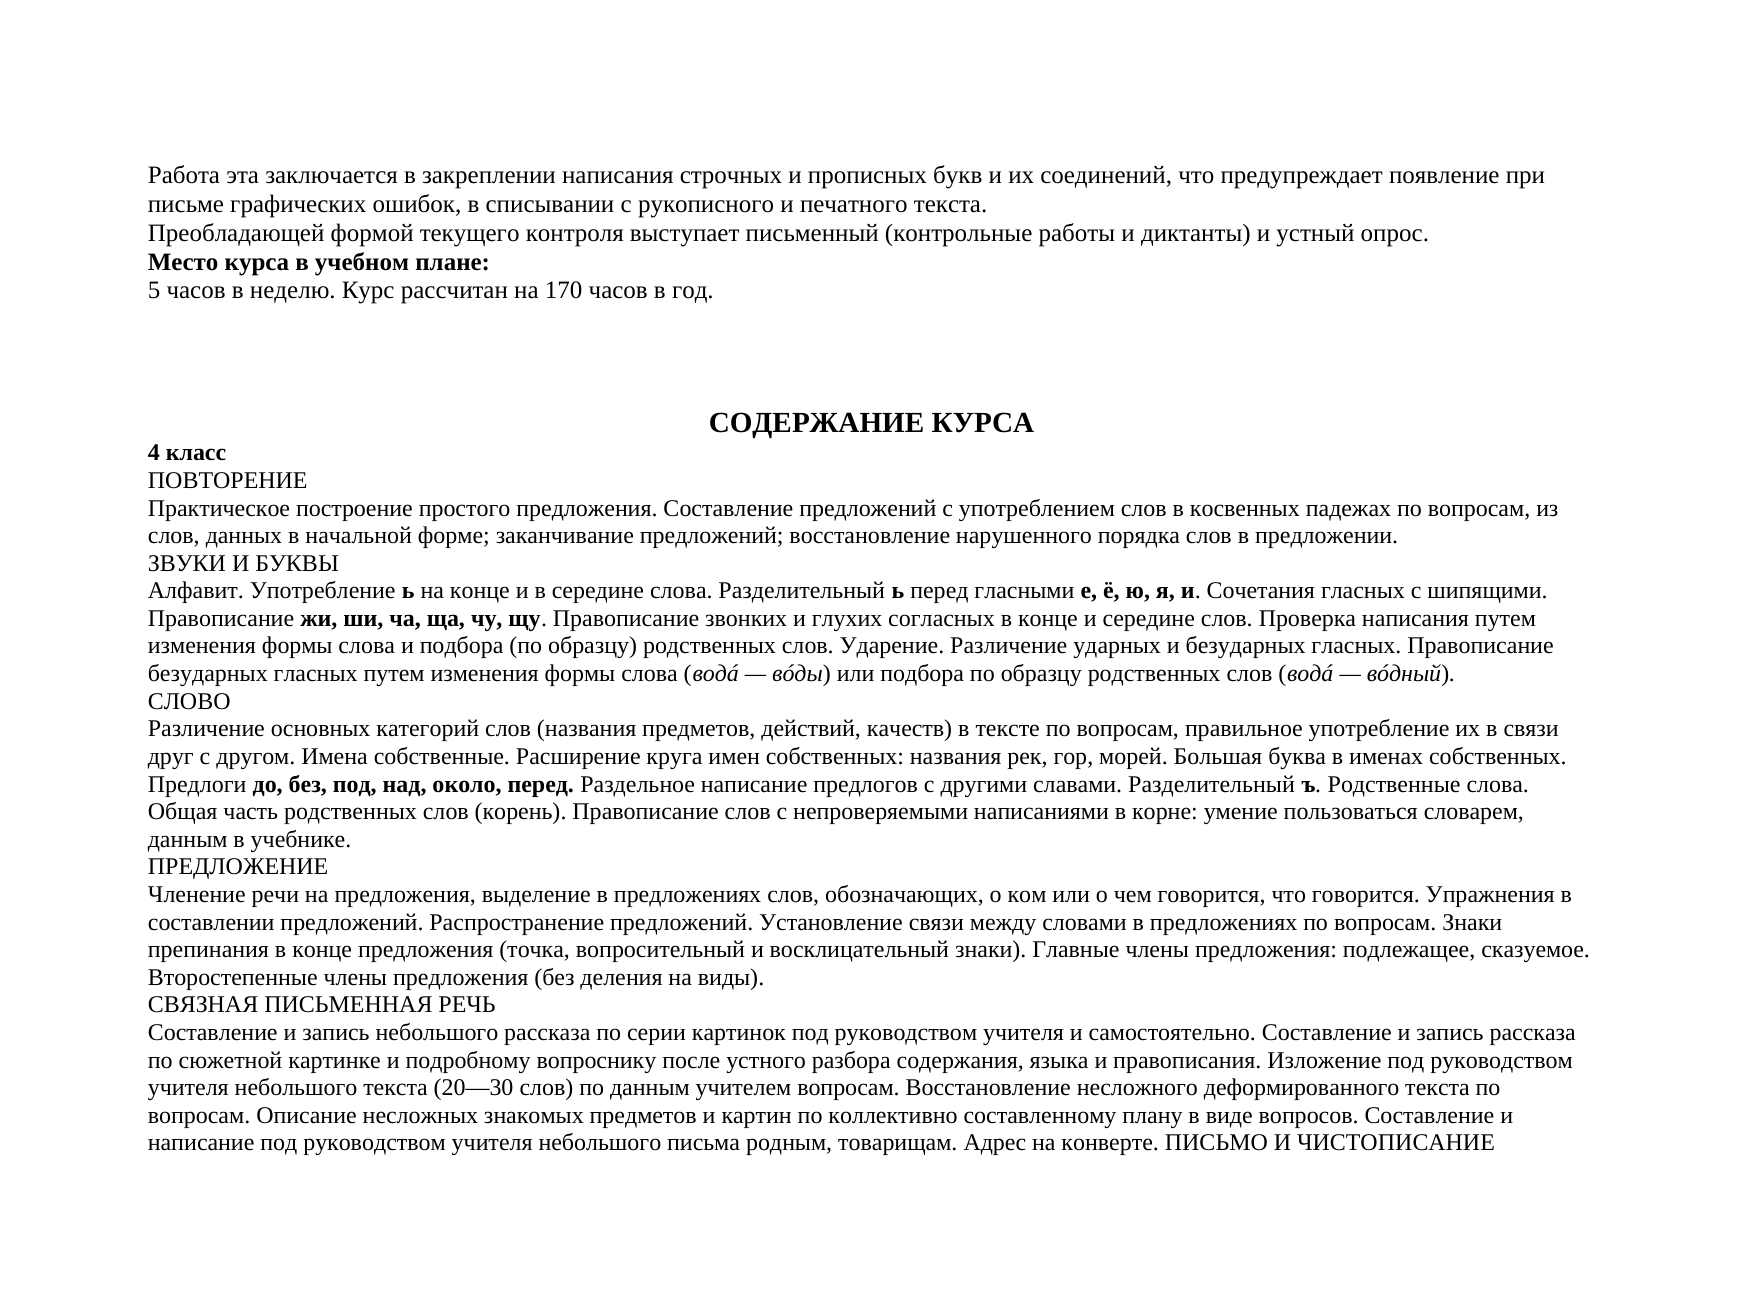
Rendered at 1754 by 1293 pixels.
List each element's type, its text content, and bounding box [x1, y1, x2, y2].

text СЛОВО [148, 687, 1595, 714]
text Преобладающей формой текущего контроля выступает письменный (контрольные работы и диктанты) и устный опрос. [148, 218, 1595, 247]
text Составление и запись небольшого рассказа по серии картинок под руководством учителя и самостоятельно. Составление и запись рассказа по сюжетной картинке и подробному вопроснику после устного разбора содержания, языка и правописания. Изложение под руководством учителя небольшого текста (20—30 слов) по данным учителем вопросам. Восстановление несложного деформированного текста по вопросам. Описание несложных знакомых предметов и картин по коллективно составленному плану в виде вопросов. Составление и написание под руководством учителя небольшого письма родным, товарищам. Адрес на конверте. ПИСЬМО И ЧИСТОПИСАНИЕ [148, 1018, 1595, 1156]
text 5 часов в неделю. Курс рассчитан на 170 часов в год. [148, 275, 1595, 304]
text Место курса в учебном плане: [148, 247, 1595, 275]
text СВЯЗНАЯ ПИСЬМЕННАЯ РЕЧЬ [148, 990, 1595, 1018]
text Работа эта заключается в закреплении написания строчных и прописных букв и их соединений, что предупреждает появление при письме графических ошибок, в списывании с рукописного и печатного текста. [148, 160, 1595, 218]
text Различение основных категорий слов (названия предметов, действий, качеств) в тексте по вопросам, правильное употребление их в связи друг с другом. Имена собственные. Расширение круга имен собственных: названия рек, гор, морей. Большая буква в именах собственных. Предлоги до, без, под, над, около, перед. Раздельное написание предлогов с другими славами. Разделительный ъ. Родственные слова. Общая часть родственных слов (корень). Правописание слов с непроверяемыми написаниями в корне: умение пользоваться словарем, данным в учебнике. [148, 714, 1595, 852]
text Алфавит. Употребление ь на конце и в середине слова. Разделительный ь перед гласными е, ё, ю, я, и. Сочетания гласных с шипящими. Правописание жи, ши, ча, ща, чу, щу. Правописание звонких и глухих согласных в конце и середине слов. Проверка написания путем изменения формы слова и подбора (по образцу) родственных слов. Ударение. Различение ударных и безударных гласных. Правописание безударных гласных путем изменения формы слова (водá — вóды) или подбора по образцу родственных слов (водá — вóдный). [148, 576, 1595, 687]
text 4 класс [148, 438, 1595, 466]
text ЗВУКИ И БУКВЫ [148, 549, 1595, 576]
text Членение речи на предложения, выделение в предложениях слов, обозначающих, о ком или о чем говорится, что говорится. Упражнения в составлении предложений. Распространение предложений. Установление связи между словами в предложениях по вопросам. Знаки препинания в конце предложения (точка, вопросительный и восклицательный знаки). Главные члены предложения: подлежащее, сказуемое. Второстепенные члены предложения (без деления на виды). [148, 880, 1595, 990]
text СОДЕРЖАНИЕ КУРСА [148, 405, 1595, 438]
text Практическое построение простого предложения. Составление предложений с употреблением слов в косвенных падежах по вопросам, из слов, данных в начальной форме; заканчивание предложений; восстановление нарушенного порядка слов в предложении. [148, 493, 1595, 549]
text ПОВТОРЕНИЕ [148, 466, 1595, 493]
text ПРЕДЛОЖЕНИЕ [148, 852, 1595, 880]
